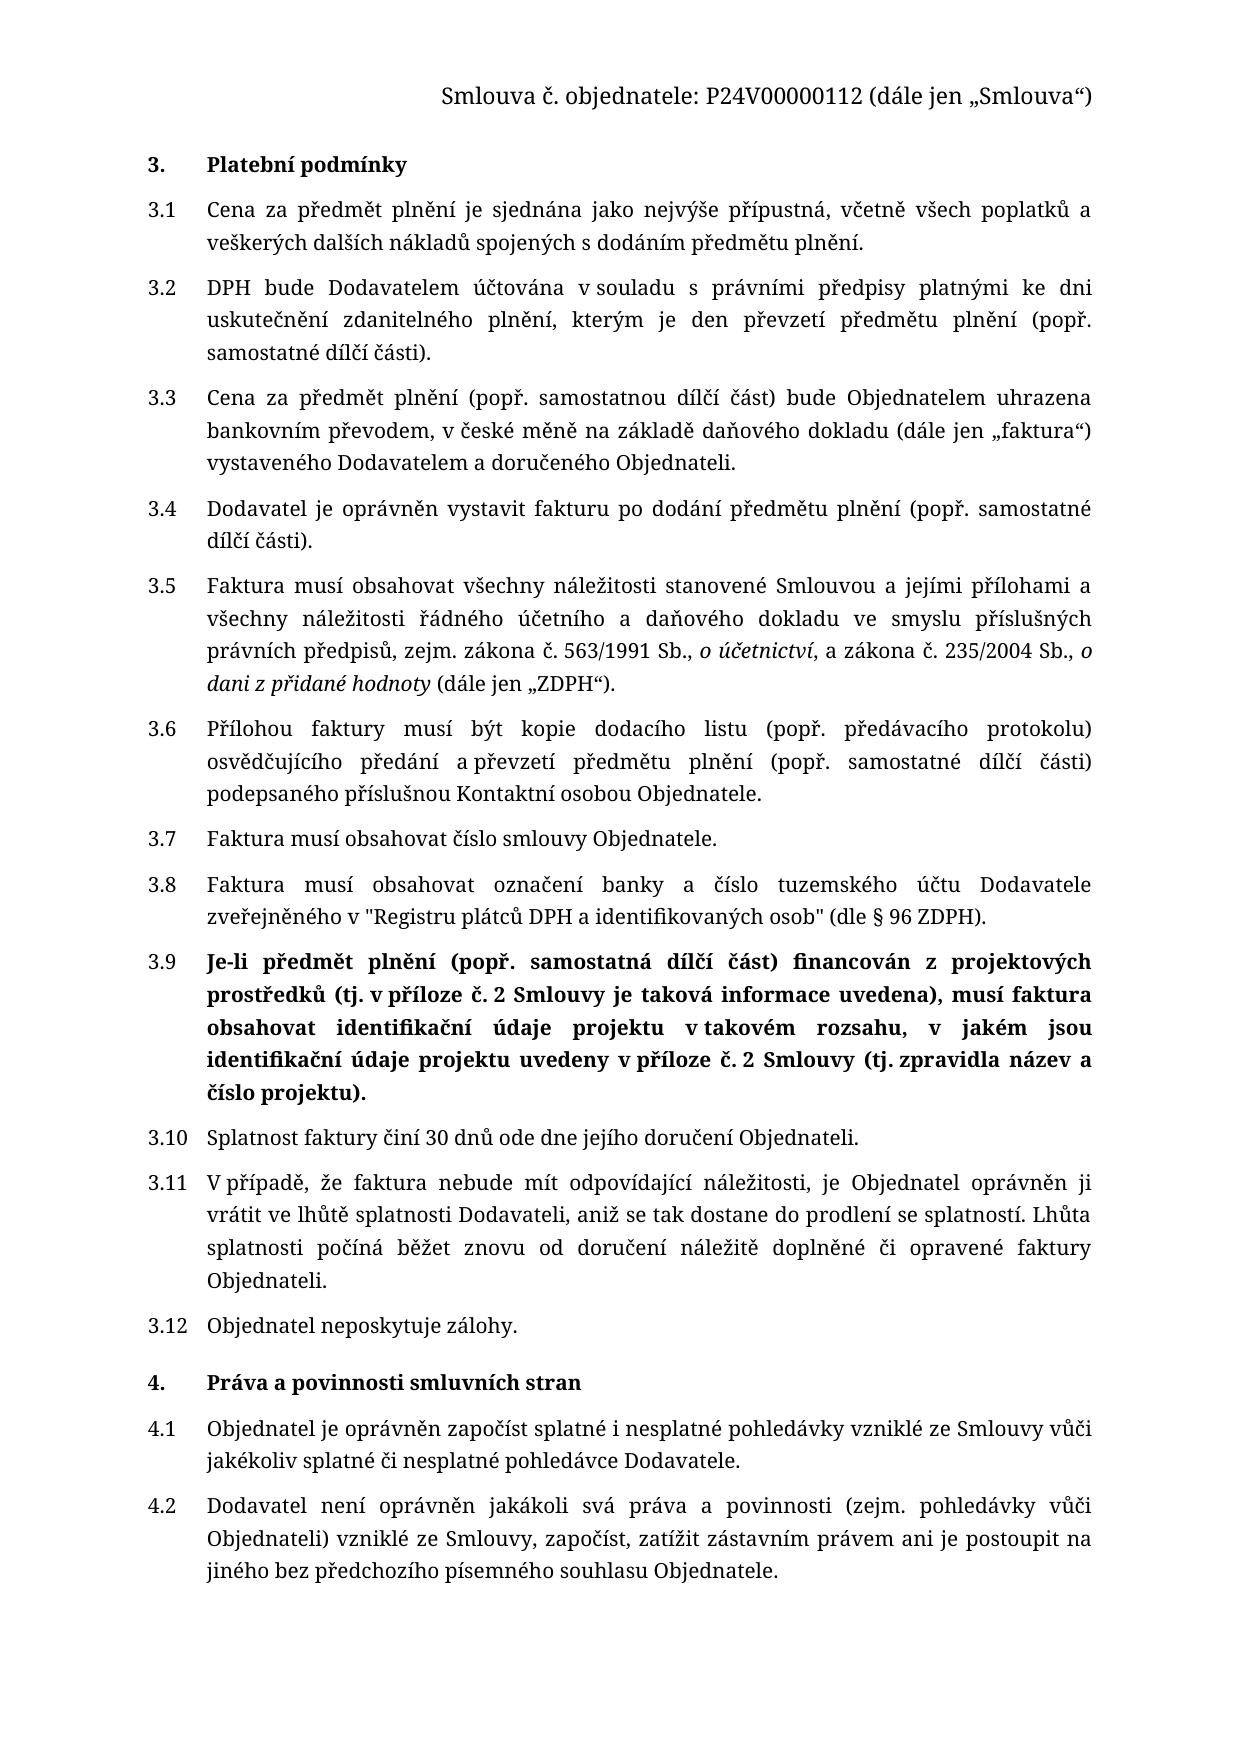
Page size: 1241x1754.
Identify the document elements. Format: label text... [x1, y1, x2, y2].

list Dodavatel je oprávněn vystavit fakturu po dodání předmětu plnění (popř. samostatné dílčí části). [148, 494, 1093, 555]
list Cena za předmět plnění (popř. samostatnou dílčí část) bude Objednatelem uhrazena bankovním převodem, v české měně na základě daňového dokladu (dále jen „faktura“) vystaveného Dodavatelem a doručeného Objednateli. [148, 383, 1093, 477]
list Práva a povinnosti smluvních stran [148, 1368, 1093, 1397]
list V případě, že faktura nebude mít odpovídající náležitosti, je Objednatel oprávněn ji vrátit ve lhůtě splatnosti Dodavateli, aniž se tak dostane do prodlení se splatností. Lhůta splatnosti počíná běžet znovu od doručení náležitě doplněné či opravené faktury Objednateli. [148, 1168, 1093, 1294]
list Objednatel neposkytuje zálohy. [148, 1311, 1093, 1339]
list Objednatel je oprávněn započíst splatné i nesplatné pohledávky vzniklé ze Smlouvy vůči jakékoliv splatné či nesplatné pohledávce Dodavatele. [148, 1414, 1093, 1475]
list Faktura musí obsahovat všechny náležitosti stanovené Smlouvou a jejími přílohami a všechny náležitosti řádného účetního a daňového dokladu ve smyslu příslušných právních předpisů, zejm. zákona č. 563/1991 Sb., o účetnictví, a zákona č. 235/2004 Sb., o dani z přidané hodnoty (dále jen „ZDPH“). [148, 571, 1093, 698]
list Je-li předmět plnění (popř. samostatná dílčí část) financován z projektových prostředků (tj. v příloze č. 2 Smlouvy je taková informace uvedena), musí faktura obsahovat identifikační údaje projektu v takovém rozsahu, v jakém jsou identifikační údaje projektu uvedeny v příloze č. 2 Smlouvy (tj. zpravidla název a číslo projektu). [148, 947, 1093, 1106]
list Faktura musí obsahovat označení banky a číslo tuzemského účtu Dodavatele zveřejněného v "Registru plátců DPH a identifikovaných osob" (dle § 96 ZDPH). [148, 870, 1093, 931]
list DPH bude Dodavatelem účtována v souladu s právními předpisy platnými ke dni uskutečnění zdanitelného plnění, kterým je den převzetí předmětu plnění (popř. samostatné dílčí části). [148, 273, 1093, 367]
list Dodavatel není oprávněn jakákoli svá práva a povinnosti (zejm. pohledávky vůči Objednateli) vzniklé ze Smlouvy, započíst, zatížit zástavním právem ani je postoupit na jiného bez předchozího písemného souhlasu Objednatele. [148, 1491, 1093, 1585]
list Faktura musí obsahovat číslo smlouvy Objednatele. [148, 824, 1093, 853]
list Cena za předmět plnění je sjednána jako nejvýše přípustná, včetně všech poplatků a veškerých dalších nákladů spojených s dodáním předmětu plnění. [148, 195, 1093, 256]
list Splatnost faktury činí 30 dnů ode dne jejího doručení Objednateli. [148, 1123, 1093, 1151]
list Přílohou faktury musí být kopie dodacího listu (popř. předávacího protokolu) osvědčujícího předání a převzetí předmětu plnění (popř. samostatné dílčí části) podepsaného příslušnou Kontaktní osobou Objednatele. [148, 714, 1093, 808]
list Platební podmínky [148, 150, 1093, 179]
